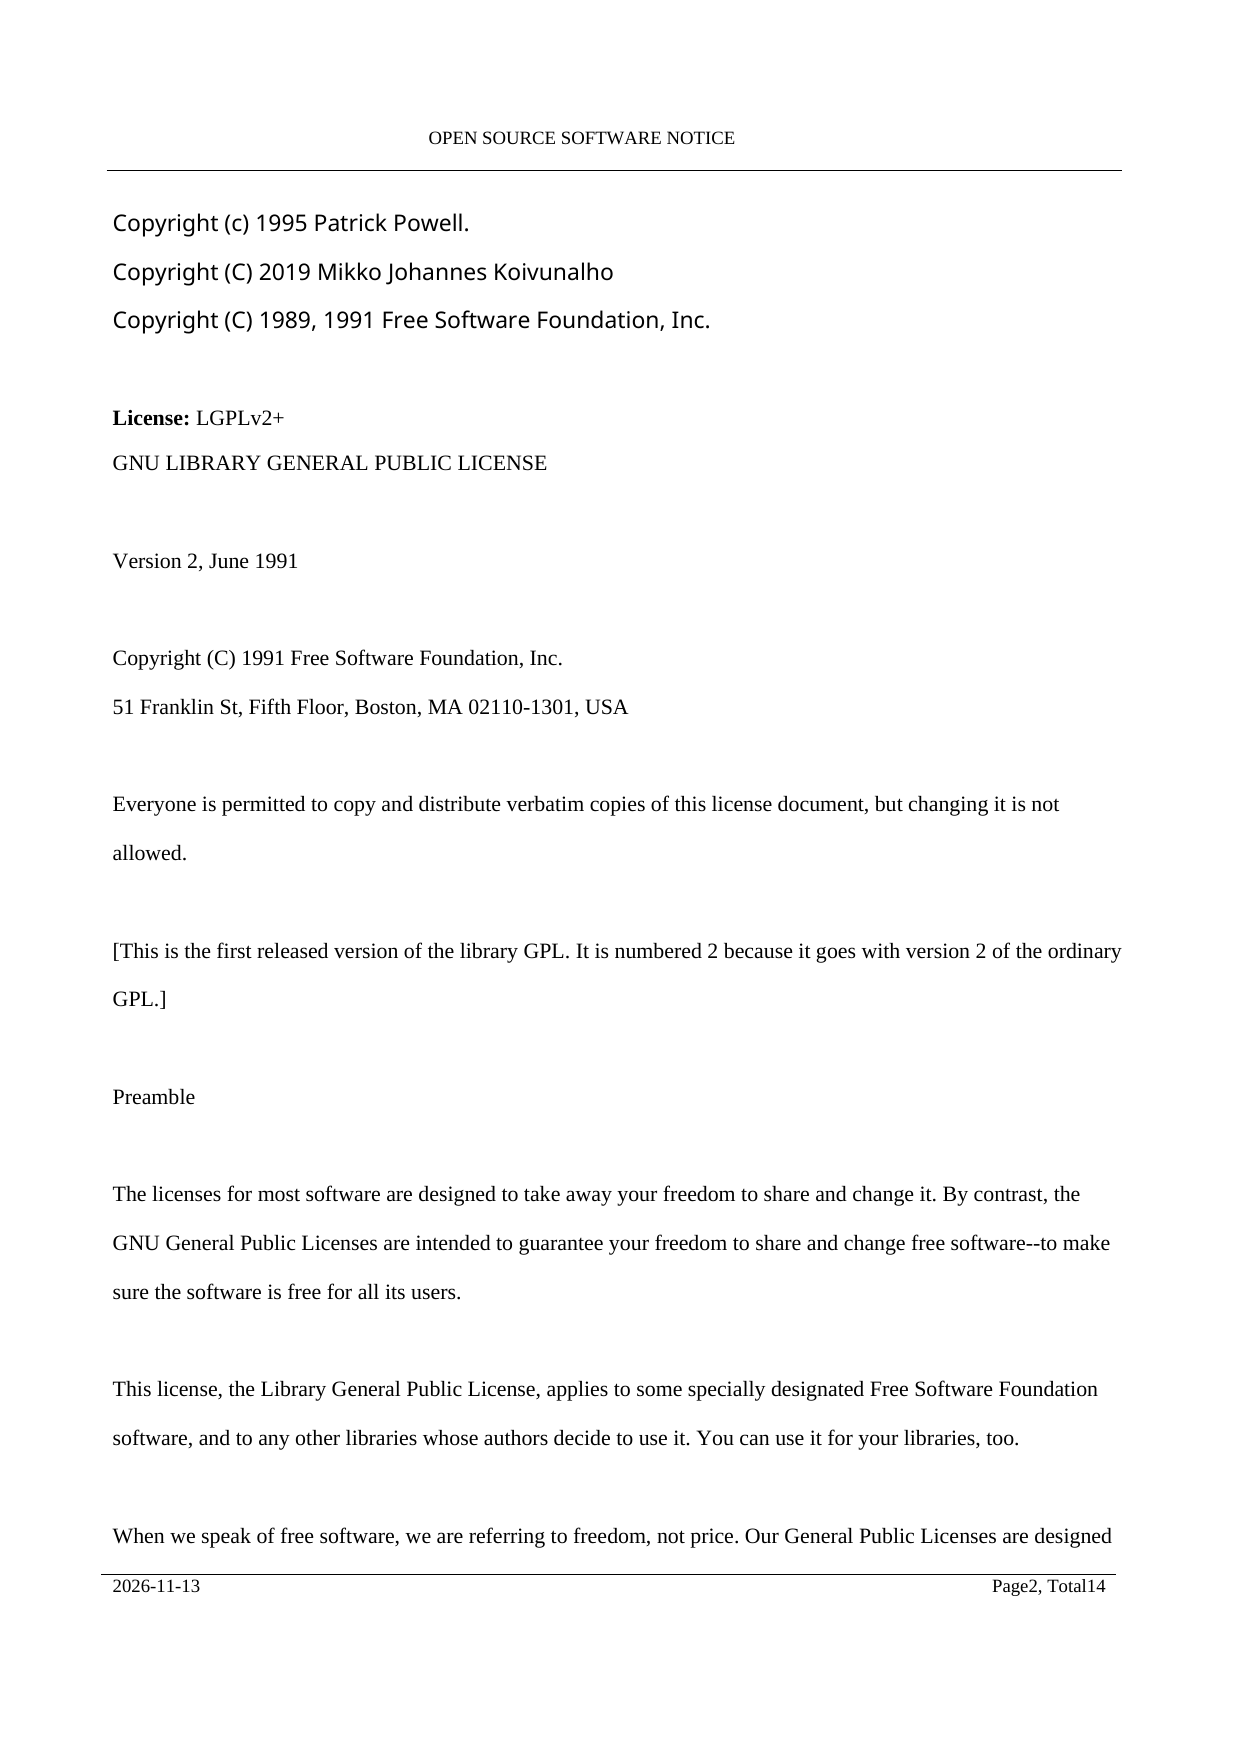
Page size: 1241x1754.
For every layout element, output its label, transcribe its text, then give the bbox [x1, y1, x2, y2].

text License: LGPLv2+ [112, 401, 1128, 434]
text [112, 206, 1128, 385]
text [112, 446, 1128, 1551]
